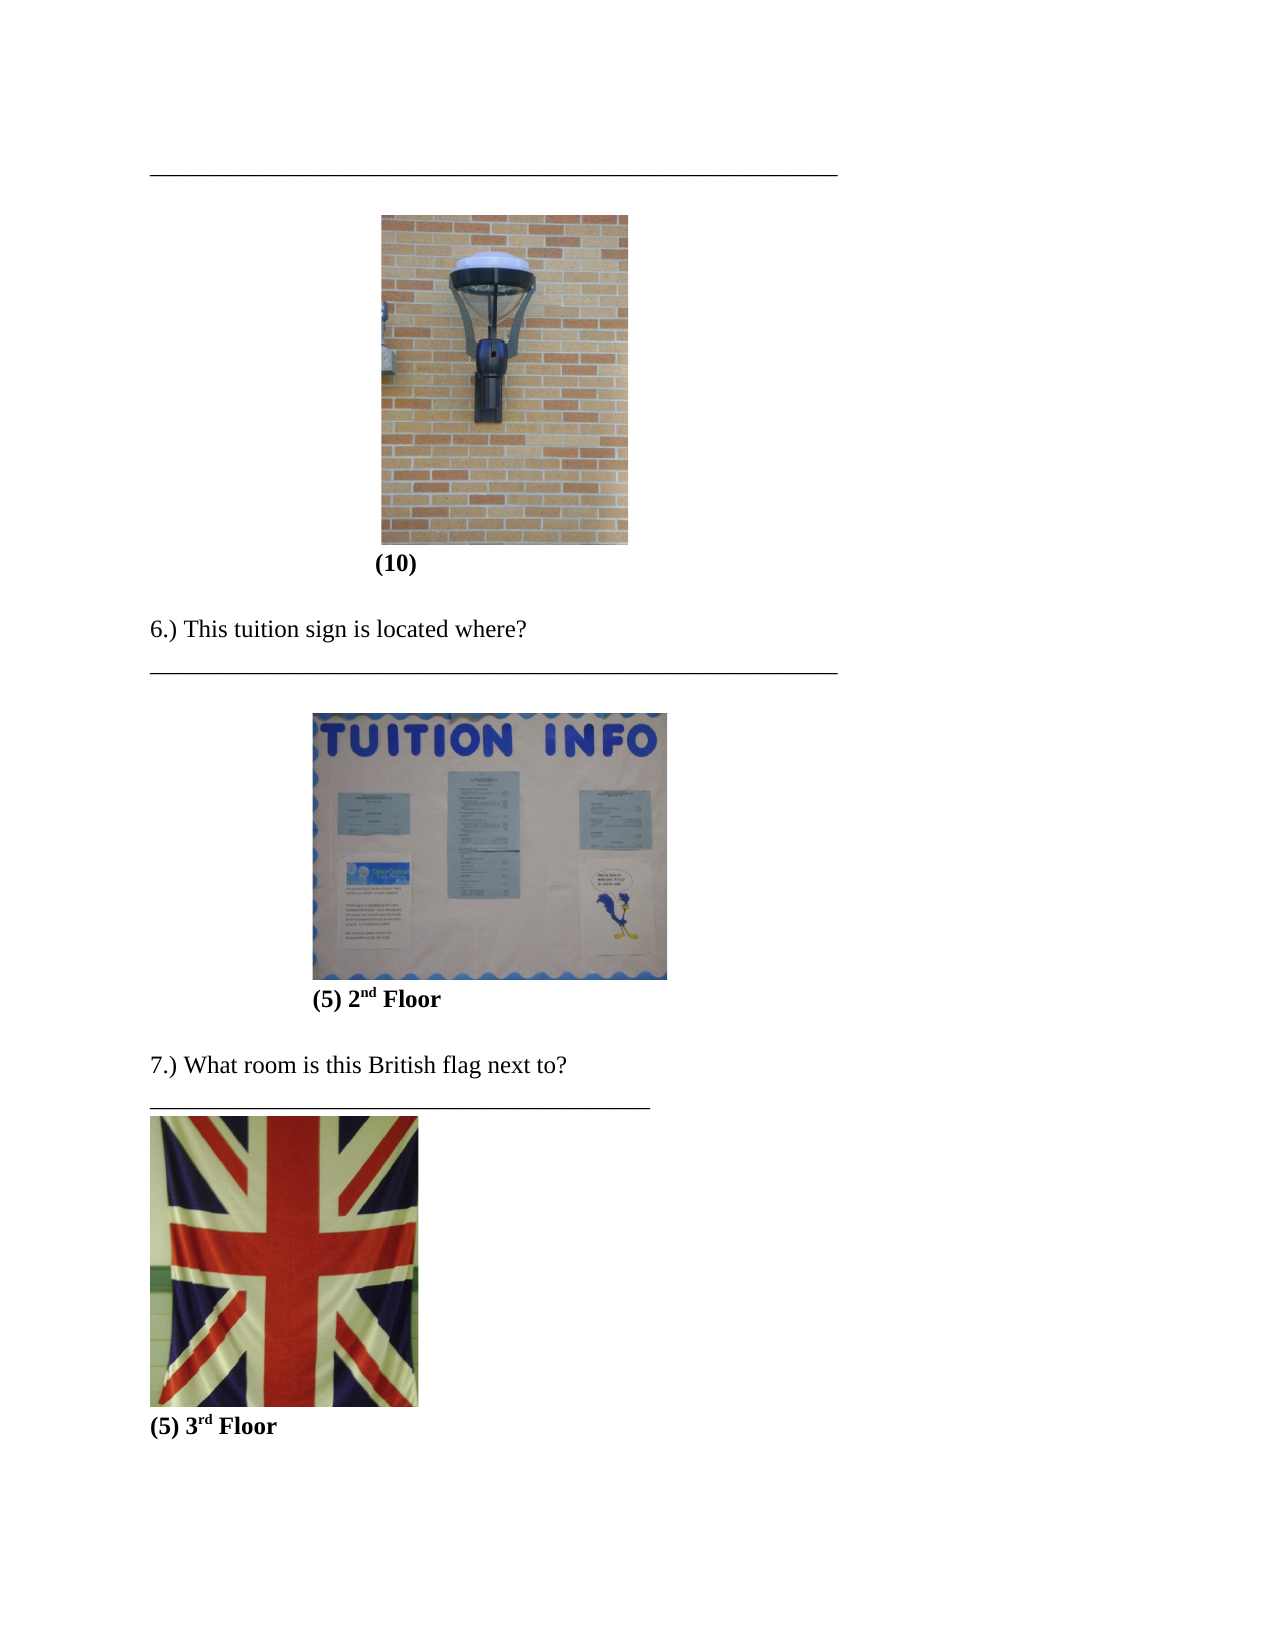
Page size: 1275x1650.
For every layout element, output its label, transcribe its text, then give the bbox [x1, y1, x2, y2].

text (5) 3rd Floor [150, 1411, 1125, 1440]
text _______________________________________________________ [150, 648, 1125, 676]
text 7.) What room is this British flag next to? [150, 1050, 1125, 1079]
text (5) 2nd Floor [150, 984, 1125, 1013]
text 6.) This tuition sign is located where? [150, 614, 1125, 643]
picture [312, 713, 668, 980]
text (10) [150, 548, 1125, 577]
picture [381, 215, 629, 545]
text _______________________________________________________ [150, 150, 1125, 179]
text ________________________________________ [150, 1083, 1125, 1112]
picture [150, 1116, 419, 1407]
